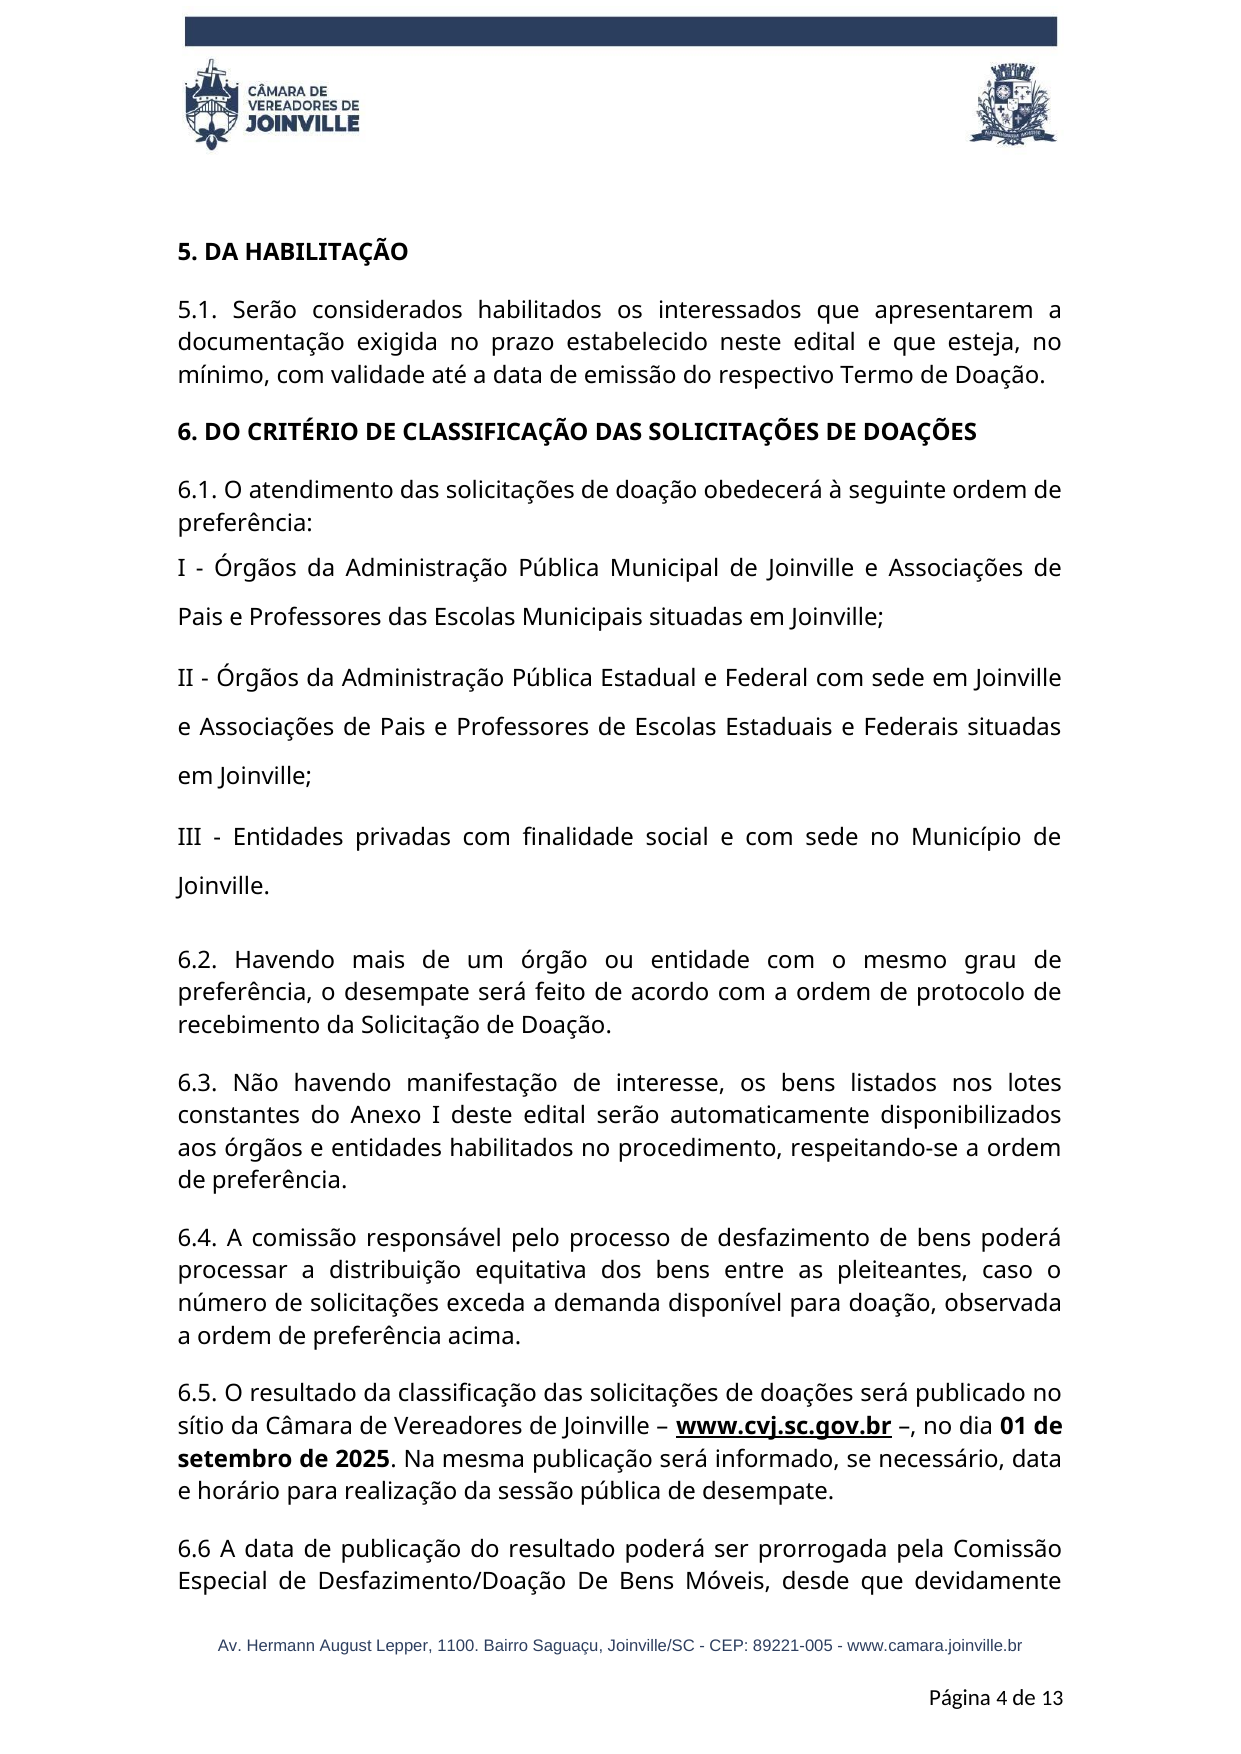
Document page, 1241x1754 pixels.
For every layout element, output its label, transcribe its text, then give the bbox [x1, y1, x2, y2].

text 5. DA HABILITAÇÃO [177, 235, 1063, 267]
text 6.3. Não havendo manifestação de interesse, os bens listados nos lotes constantes do Anexo I deste edital serão automaticamente disponibilizados aos órgãos e entidades habilitados no procedimento, respeitando-se a ordem de preferência. [177, 1065, 1063, 1196]
text 5.1. Serão considerados habilitados os interessados que apresentarem a documentação exigida no prazo estabelecido neste edital e que esteja, no mínimo, com validade até a data de emissão do respectivo Termo de Doação. [177, 292, 1063, 390]
text III - Entidades privadas com finalidade social e com sede no Município de Joinville. [177, 820, 1063, 901]
text 6.4. A comissão responsável pelo processo de desfazimento de bens poderá processar a distribuição equitativa dos bens entre as pleiteantes, caso o número de solicitações exceda a demanda disponível para doação, observada a ordem de preferência acima. [177, 1221, 1063, 1351]
text II - Órgãos da Administração Pública Estadual e Federal com sede em Joinville e Associações de Pais e Professores de Escolas Estaduais e Federais situadas em Joinville; [177, 661, 1063, 791]
text 6.1. O atendimento das solicitações de doação obedecerá à seguinte ordem de preferência: [177, 473, 1063, 538]
text 6.5. O resultado da classificação das solicitações de doações será publicado no sítio da Câmara de Vereadores de Joinville – www.cvj.sc.gov.br –, no dia 01 de setembro de 2025. Na mesma publicação será informado, se necessário, data e horário para realização da sessão pública de desempate. [177, 1376, 1063, 1507]
text 6. DO CRITÉRIO DE CLASSIFICAÇÃO DAS SOLICITAÇÕES DE DOAÇÕES [177, 415, 1063, 448]
picture [10, 6, 1230, 161]
text 6.2. Havendo mais de um órgão ou entidade com o mesmo grau de preferência, o desempate será feito de acordo com a ordem de protocolo de recebimento da Solicitação de Doação. [177, 942, 1063, 1040]
text I - Órgãos da Administração Pública Municipal de Joinville e Associações de Pais e Professores das Escolas Municipais situadas em Joinville; [177, 551, 1063, 632]
